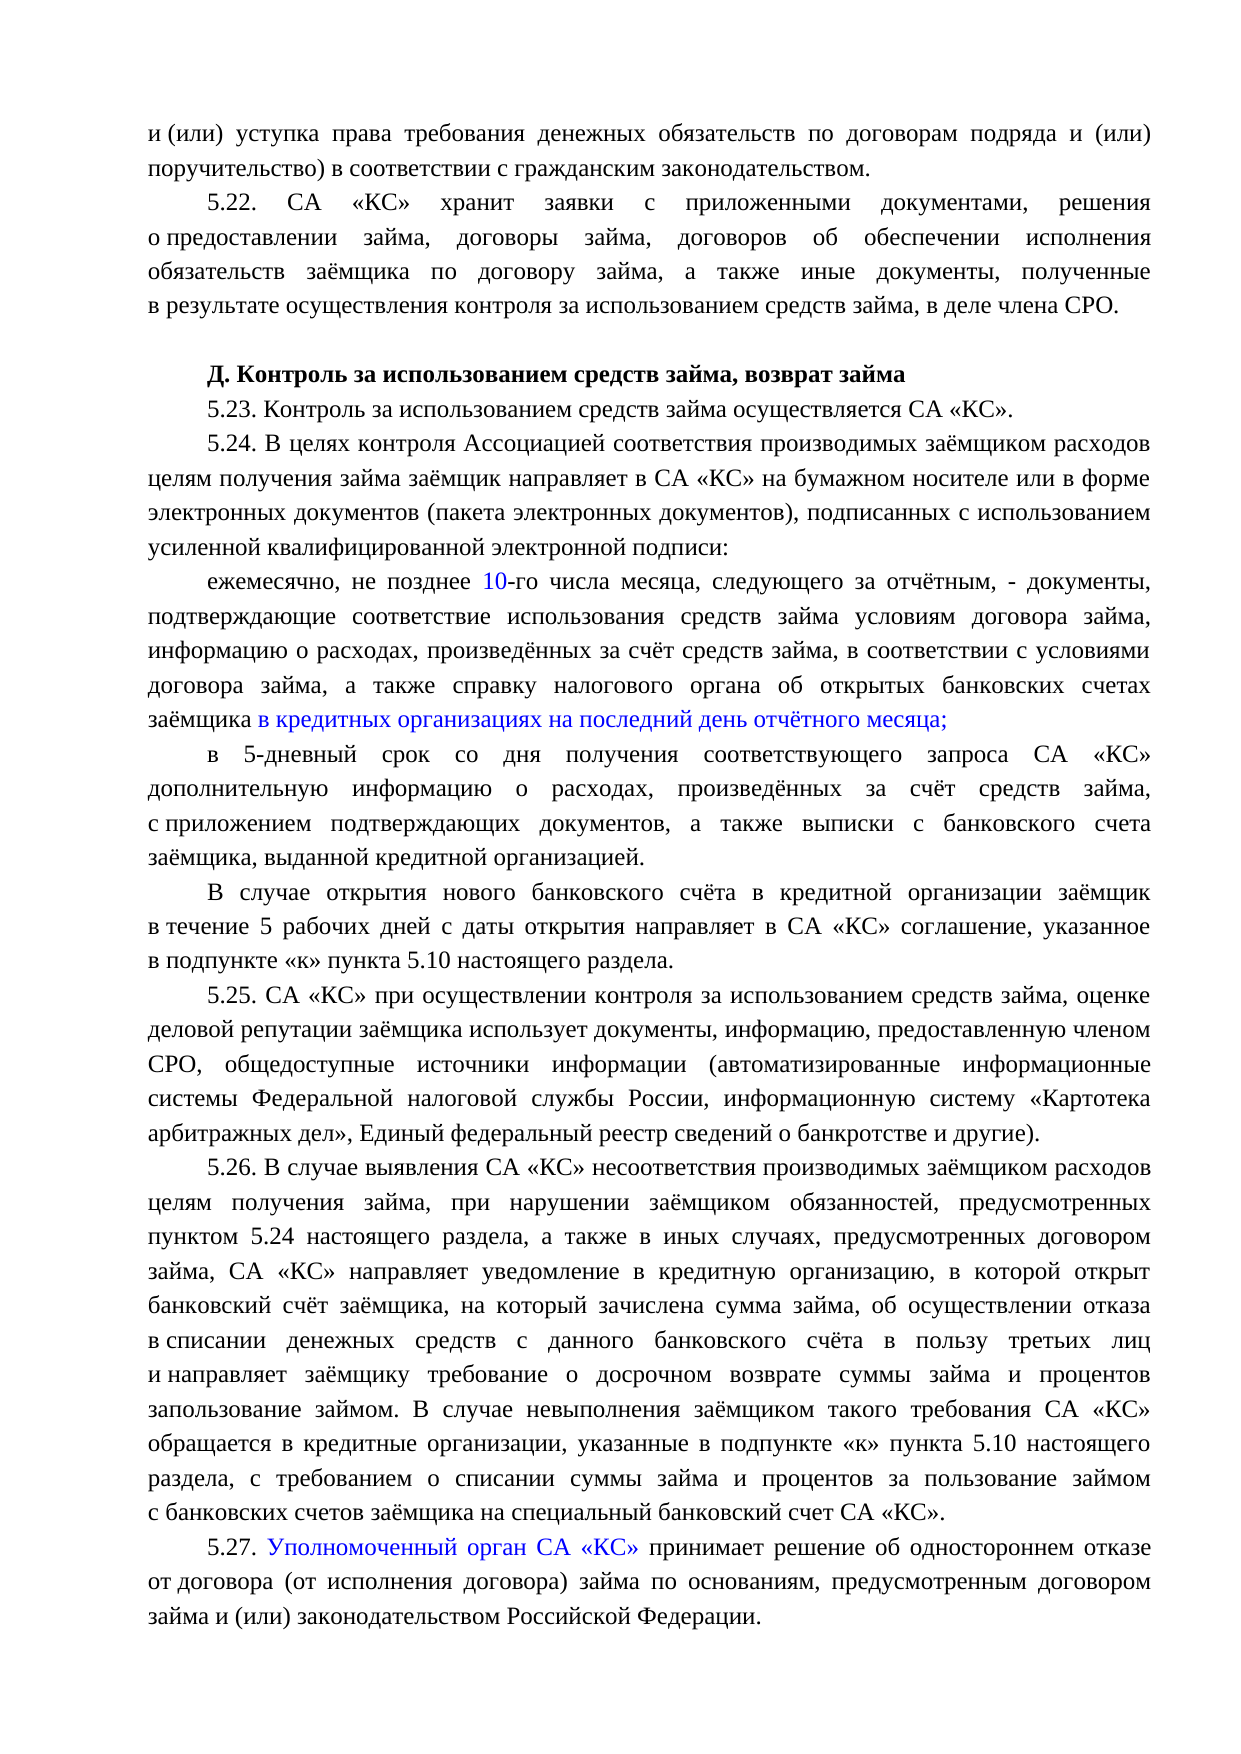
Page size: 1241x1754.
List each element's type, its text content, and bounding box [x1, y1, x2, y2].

text 5.22. СА «КС» хранит заявки с приложенными документами, решения о предоставлении займа, договоры займа, договоров об обеспечении исполнения обязательств заёмщика по договору займа, а также иные документы, полученные в результате осуществления контроля за использованием средств займа, в деле члена СРО. [148, 187, 1152, 319]
text 5.23. Контроль за использованием средств займа осуществляется СА «КС». [148, 394, 1152, 423]
text 5.26. В случае выявления СА «КС» несоответствия производимых заёмщиком расходов целям получения займа, при нарушении заёмщиком обязанностей, предусмотренных пунктом 5.24 настоящего раздела, а также в иных случаях, предусмотренных договором займа, СА «КС» направляет уведомление в кредитную организацию, в которой открыт банковский счёт заёмщика, на который зачислена сумма займа, об осуществлении отказа в списании денежных средств с данного банковского счёта в пользу третьих лиц и направляет заёмщику требование о досрочном возврате суммы займа и процентов запользование займом. В случае невыполнения заёмщиком такого требования СА «КС» обращается в кредитные организации, указанные в подпункте «к» пункта 5.10 настоящего раздела, с требованием о списании суммы займа и процентов за пользование займом с банковских счетов заёмщика на специальный банковский счет СА «КС». [148, 1152, 1152, 1526]
text Д. Контроль за использованием средств займа, возврат займа [148, 359, 1152, 388]
text 5.24. В целях контроля Ассоциацией соответствия производимых заёмщиком расходов целям получения займа заёмщик направляет в СА «КС» на бумажном носителе или в форме электронных документов (пакета электронных документов), подписанных с использованием усиленной квалифицированной электронной подписи: [148, 428, 1152, 561]
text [148, 118, 1152, 181]
text В случае открытия нового банковского счёта в кредитной организации заёмщик в течение 5 рабочих дней с даты открытия направляет в СА «КС» соглашение, указанное в подпункте «к» пункта 5.10 настоящего раздела. [148, 877, 1152, 974]
text 5.25. СА «КС» при осуществлении контроля за использованием средств займа, оценке деловой репутации заёмщика использует документы, информацию, предоставленную членом СРО, общедоступные источники информации (автоматизированные информационные системы Федеральной налоговой службы России, информационную систему «Картотека арбитражных дел», Единый федеральный реестр сведений о банкротстве и другие). [148, 980, 1152, 1147]
text ежемесячно, не позднее 10-го числа месяца, следующего за отчётным, - документы, подтверждающие соответствие использования средств займа условиям договора займа, информацию о расходах, произведённых за счёт средств займа, в соответствии с условиями договора займа, а также справку налогового органа об открытых банковских счетах заёмщика в кредитных организациях на последний день отчётного месяца; [148, 566, 1152, 733]
text 5.27. Уполномоченный орган СА «КС» принимает решение об одностороннем отказе от договора (от исполнения договора) займа по основаниям, предусмотренным договором займа и (или) законодательством Российской Федерации. [148, 1532, 1152, 1629]
text в 5-дневный срок со дня получения соответствующего запроса СА «КС» дополнительную информацию о расходах, произведённых за счёт средств займа, с приложением подтверждающих документов, а также выписки с банковского счета заёмщика, выданной кредитной организацией. [148, 739, 1152, 871]
